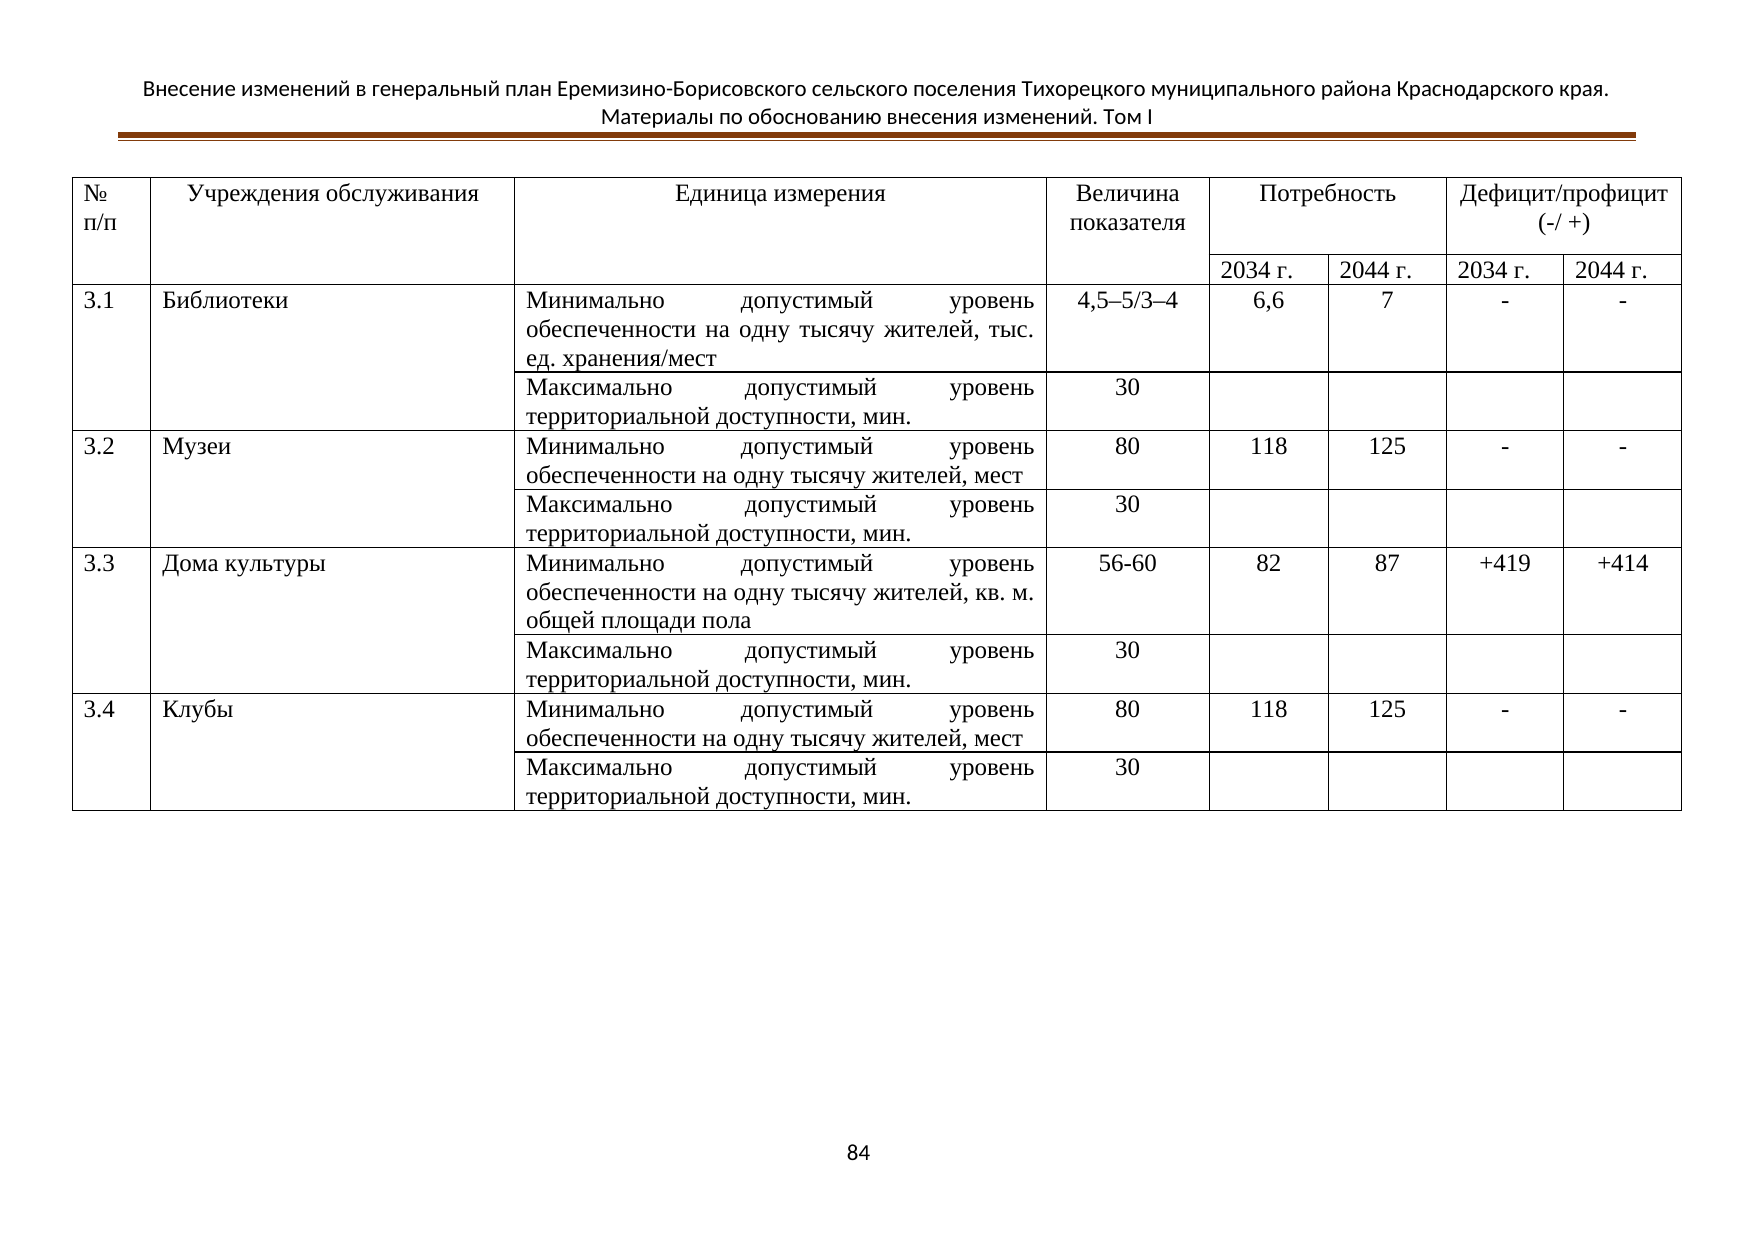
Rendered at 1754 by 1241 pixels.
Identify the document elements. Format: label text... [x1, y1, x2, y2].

table_cell [1564, 753, 1681, 810]
table_cell +419 [1447, 548, 1563, 634]
table_cell Дома культуры [151, 548, 514, 693]
table_cell 2044 г. [1564, 255, 1681, 284]
table_cell 82 [1210, 548, 1328, 634]
table_cell 30 [1047, 753, 1209, 810]
table_header Единица измерения [515, 178, 1046, 284]
table_cell 118 [1210, 694, 1328, 751]
table_header Величина показателя [1047, 178, 1209, 284]
table_cell 30 [1047, 635, 1209, 693]
table_cell Библиотеки [151, 285, 514, 430]
table_cell Максимально допустимый уровень территориальной доступности, мин. [515, 635, 1046, 693]
table_cell [1447, 490, 1563, 547]
table_header Дефицит/профицит (-/ +) [1447, 178, 1681, 254]
table_cell 56-60 [1047, 548, 1209, 634]
table_cell 125 [1329, 694, 1446, 751]
table_cell 2034 г. [1447, 255, 1563, 284]
table_cell - [1447, 431, 1563, 488]
table_cell 80 [1047, 694, 1209, 751]
table_cell [1329, 753, 1446, 810]
table_cell [1564, 373, 1681, 430]
table_cell Максимально допустимый уровень территориальной доступности, мин. [515, 373, 1046, 430]
table_cell [1447, 373, 1563, 430]
table_cell [1210, 635, 1328, 693]
table_cell 3.2 [73, 431, 150, 547]
table_cell 2044 г. [1329, 255, 1446, 284]
table_cell 3.3 [73, 548, 150, 693]
table_cell [1329, 635, 1446, 693]
table_cell [1329, 373, 1446, 430]
table_cell 2034 г. [1210, 255, 1328, 284]
table_header Учреждения обслуживания [151, 178, 514, 284]
table_cell 125 [1329, 431, 1446, 488]
table_cell [1210, 373, 1328, 430]
table_cell [1329, 490, 1446, 547]
table_cell [1210, 490, 1328, 547]
table_cell 118 [1210, 431, 1328, 488]
table_cell Минимально допустимый уровень обеспеченности на одну тысячу жителей, кв. м. общей площади пола [515, 548, 1046, 634]
table_cell +414 [1564, 548, 1681, 634]
table_cell [1210, 753, 1328, 810]
table_cell Минимально допустимый уровень обеспеченности на одну тысячу жителей, мест [515, 694, 1046, 751]
table_cell Клубы [151, 694, 514, 810]
table_cell 4,5–5/3–4 [1047, 285, 1209, 371]
table_cell Минимально допустимый уровень обеспеченности на одну тысячу жителей, тыс. ед. хранения/мест [515, 285, 1046, 371]
table_cell [1564, 490, 1681, 547]
table_header Потребность [1210, 178, 1446, 254]
table_cell 3.4 [73, 694, 150, 810]
table_cell Музеи [151, 431, 514, 547]
table_cell - [1564, 285, 1681, 371]
table_cell 3.1 [73, 285, 150, 430]
table_cell - [1447, 285, 1563, 371]
table_cell - [1564, 431, 1681, 488]
table_cell 30 [1047, 490, 1209, 547]
table_cell Минимально допустимый уровень обеспеченности на одну тысячу жителей, мест [515, 431, 1046, 488]
table_cell 7 [1329, 285, 1446, 371]
table_cell 30 [1047, 373, 1209, 430]
table_cell - [1447, 694, 1563, 751]
table_cell Максимально допустимый уровень территориальной доступности, мин. [515, 490, 1046, 547]
table_cell [1447, 635, 1563, 693]
table_cell [1447, 753, 1563, 810]
table_cell Максимально допустимый уровень территориальной доступности, мин. [515, 753, 1046, 810]
table_cell 6,6 [1210, 285, 1328, 371]
table_cell - [1564, 694, 1681, 751]
table_header № п/п [73, 178, 150, 284]
table_cell 80 [1047, 431, 1209, 488]
table_cell 87 [1329, 548, 1446, 634]
table_cell [1564, 635, 1681, 693]
